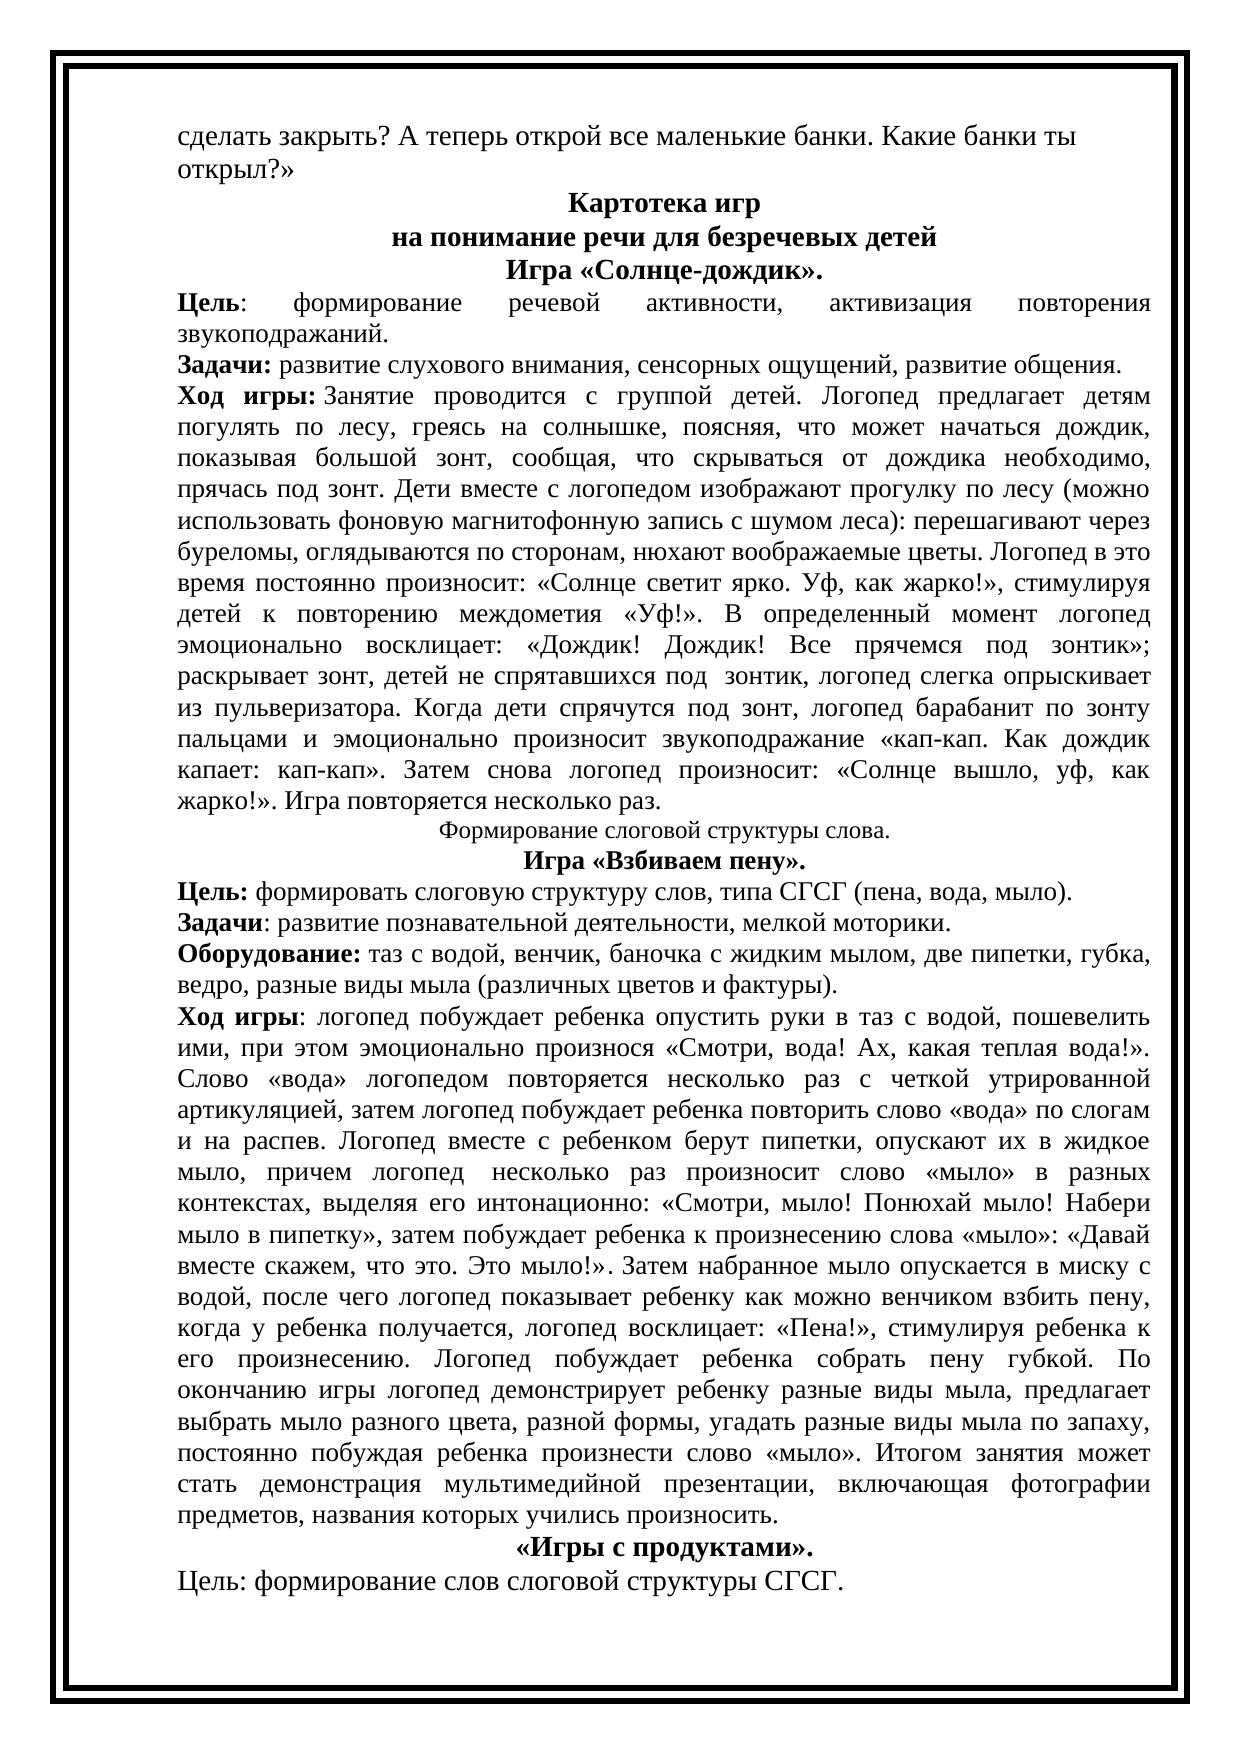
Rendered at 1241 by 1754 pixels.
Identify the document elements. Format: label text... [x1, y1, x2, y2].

text Цель: формирование речевой активности, активизация повторения звукоподражаний. [177, 286, 1152, 348]
text Задачи: развитие слухового внимания, сенсорных ощущений, развитие общения. [177, 348, 1152, 379]
text Формирование слоговой структуры слова. [177, 815, 1152, 844]
text Ход игры: Занятие проводится с группой детей. Логопед предлагает детям погулять по лесу, греясь на солнышке, поясняя, что может начаться дождик, показывая большой зонт, сообщая, что скрываться от дождика необходимо, прячась под зонт. Дети вместе с логопедом изображают прогулку по лесу (можно использовать фоновую магнитофонную запись с шумом леса): перешагивают через буреломы, оглядываются по сторонам, нюхают воображаемые цветы. Логопед в это время постоянно произносит: «Солнце светит ярко. Уф, как жарко!», стимулируя детей к повторению междометия «Уф!». В определенный момент логопед эмоционально восклицает: «Дождик! Дождик! Все прячемся под зонтик»; раскрывает зонт, детей не спрятавшихся под зонтик, логопед слегка опрыскивает из пульверизатора. Когда дети спрячутся под зонт, логопед барабанит по зонту пальцами и эмоционально произносит звукоподражание «кап-кап. Как дождик капает: кап-кап». Затем снова логопед произносит: «Солнце вышло, уф, как жарко!». Игра повторяется несколько раз. [177, 379, 1152, 815]
text Цель: формировать слоговую структуру слов, типа СГСГ (пена, вода, мыло). [177, 875, 1152, 906]
text Цель: формирование слов слоговой структуры СГСГ. [177, 1563, 1152, 1596]
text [177, 118, 1152, 185]
text Картотека игр [177, 185, 1152, 219]
text Задачи: развитие познавательной деятельности, мелкой моторики. [177, 906, 1152, 937]
text Игра «Солнце-дождик». [177, 252, 1152, 286]
text «Игры с продуктами». [177, 1529, 1152, 1563]
text Ход игры: логопед побуждает ребенка опустить руки в таз с водой, пошевелить ими, при этом эмоционально произнося «Смотри, вода! Ах, какая теплая вода!». Слово «вода» логопедом повторяется несколько раз с четкой утрированной артикуляцией, затем логопед побуждает ребенка повторить слово «вода» по слогам и на распев. Логопед вместе с ребенком берут пипетки, опускают их в жидкое мыло, причем логопед несколько раз произносит слово «мыло» в разных контекстах, выделяя его интонационно: «Смотри, мыло! Понюхай мыло! Набери мыло в пипетку», затем побуждает ребенка к произнесению слова «мыло»: «Давай вместе скажем, что это. Это мыло!». Затем набранное мыло опускается в миску с водой, после чего логопед показывает ребенку как можно венчиком взбить пену, когда у ребенка получается, логопед восклицает: «Пена!», стимулируя ребенка к его произнесению. Логопед побуждает ребенка собрать пену губкой. По окончанию игры логопед демонстрирует ребенку разные виды мыла, предлагает выбрать мыло разного цвета, разной формы, угадать разные виды мыла по запаху, постоянно побуждая ребенка произнести слово «мыло». Итогом занятия может стать демонстрация мультимедийной презентации, включающая фотографии предметов, названия которых учились произносить. [177, 1000, 1152, 1529]
text Игра «Взбиваем пену». [177, 844, 1152, 875]
text Оборудование: таз с водой, венчик, баночка с жидким мылом, две пипетки, губка, ведро, разные виды мыла (различных цветов и фактуры). [177, 937, 1152, 1000]
text на понимание речи для безречевых детей [177, 219, 1152, 252]
